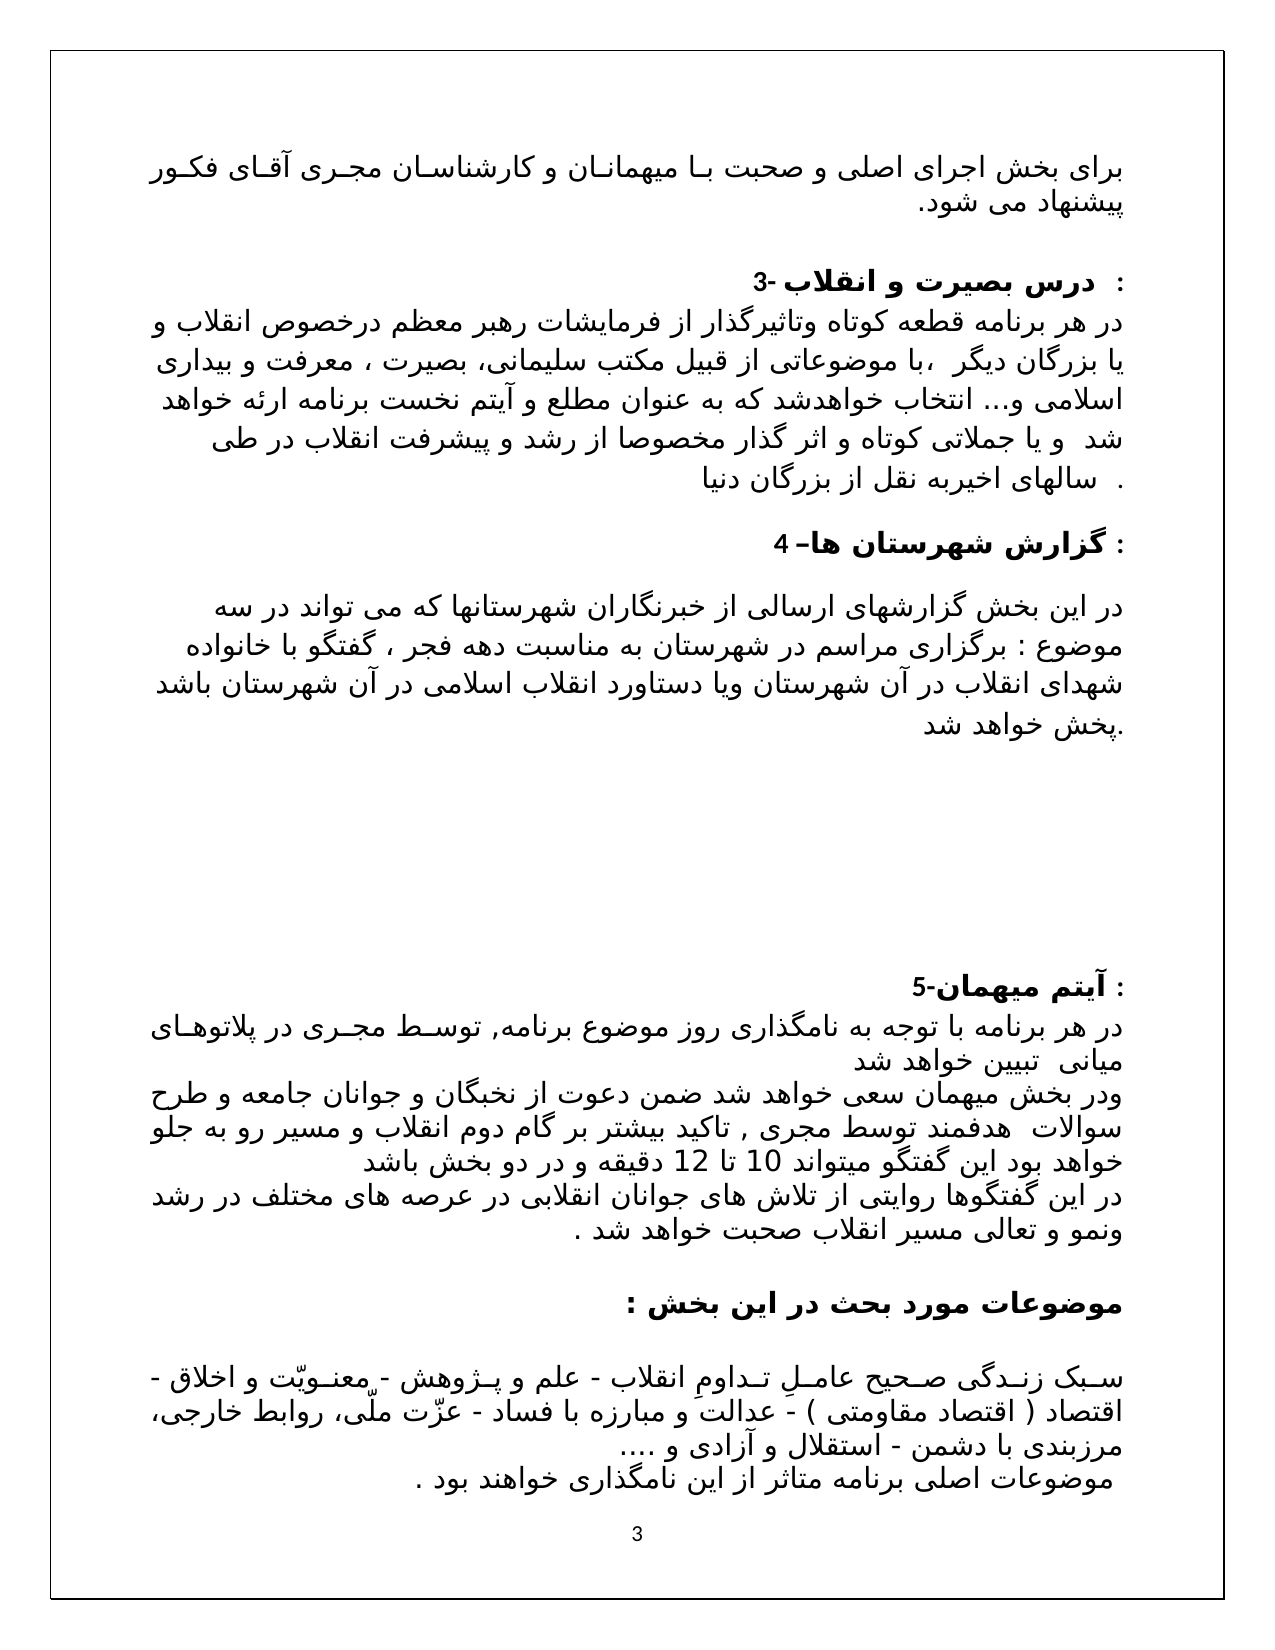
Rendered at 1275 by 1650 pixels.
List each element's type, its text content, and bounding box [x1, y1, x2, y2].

text 5-آیتم میهمان :‌ [150, 968, 1124, 1003]
text 4 –گزارش شهرستان ها : [150, 522, 1124, 562]
list موضوعات اصلی برنامه متاثر از این نامگذاری خواهند بود . [150, 1462, 1124, 1496]
list سبک زندگی صحیح عاملِ تداومِ انقلاب - علم و پژوهش - معنویّت و اخلاق - اقتصاد ( اقتصاد مقاومتی ) - عدالت و مبارزه با فساد - عزّت ملّی، روابط خارجی، مرزبندی با دشمن - استقلال و آزادی و .... [150, 1360, 1124, 1462]
list در هر برنامه با توجه به نامگذاری روز موضوع برنامه, توسط مجری در پلاتوهای میانی تبیین خواهد شد [150, 1009, 1124, 1077]
list در این گفتگوها روایتی از تلاش های جوانان انقلابی در عرصه های مختلف در رشد ونمو و تعالی مسیر انقلاب صحبت خواهد شد . [150, 1179, 1124, 1247]
text 3- درس بصیرت و انقلاب : [150, 263, 1124, 299]
text برای بخش اجرای اصلی و صحبت با میهمانان و کارشناسان مجری آقای فکور پیشنهاد می شود. [150, 150, 1124, 218]
list ودر بخش میهمان سعی خواهد شد ضمن دعوت از نخبگان و جوانان جامعه و طرح سوالات هدفمند توسط مجری , تاکید بیشتر بر گام دوم انقلاب و مسیر رو به جلو خواهد بود این گفتگو میتواند 10 تا 12 دقیقه و در دو بخش باشد [150, 1077, 1124, 1179]
text در هر برنامه قطعه کوتاه وتاثیرگذار از فرمایشات رهبر معظم درخصوص انقلاب و یا بزرگان دیگر ،با موضوعاتی از قبیل مکتب سلیمانی، بصیرت ، معرفت و بیداری اسلامی و... انتخاب خواهدشد که به عنوان مطلع و آیتم نخست برنامه ارئه خواهد شد و یا جملاتی کوتاه و اثر گذار مخصوصا از رشد و پیشرفت انقلاب در طی سالهای اخیربه نقل از بزرگان دنیا . [150, 304, 1124, 496]
list موضوعات مورد بحث در این بخش : [150, 1286, 1124, 1320]
text در این بخش گزارشهای ارسالی از خبرنگاران شهرستانها که می تواند در سه موضوع : برگزاری مراسم در شهرستان به مناسبت دهه فجر ، گفتگو با خانواده شهدای انقلاب در آن شهرستان ویا دستاورد انقلاب اسلامی در آن شهرستان باشد پخش خواهد شد. [150, 589, 1124, 742]
